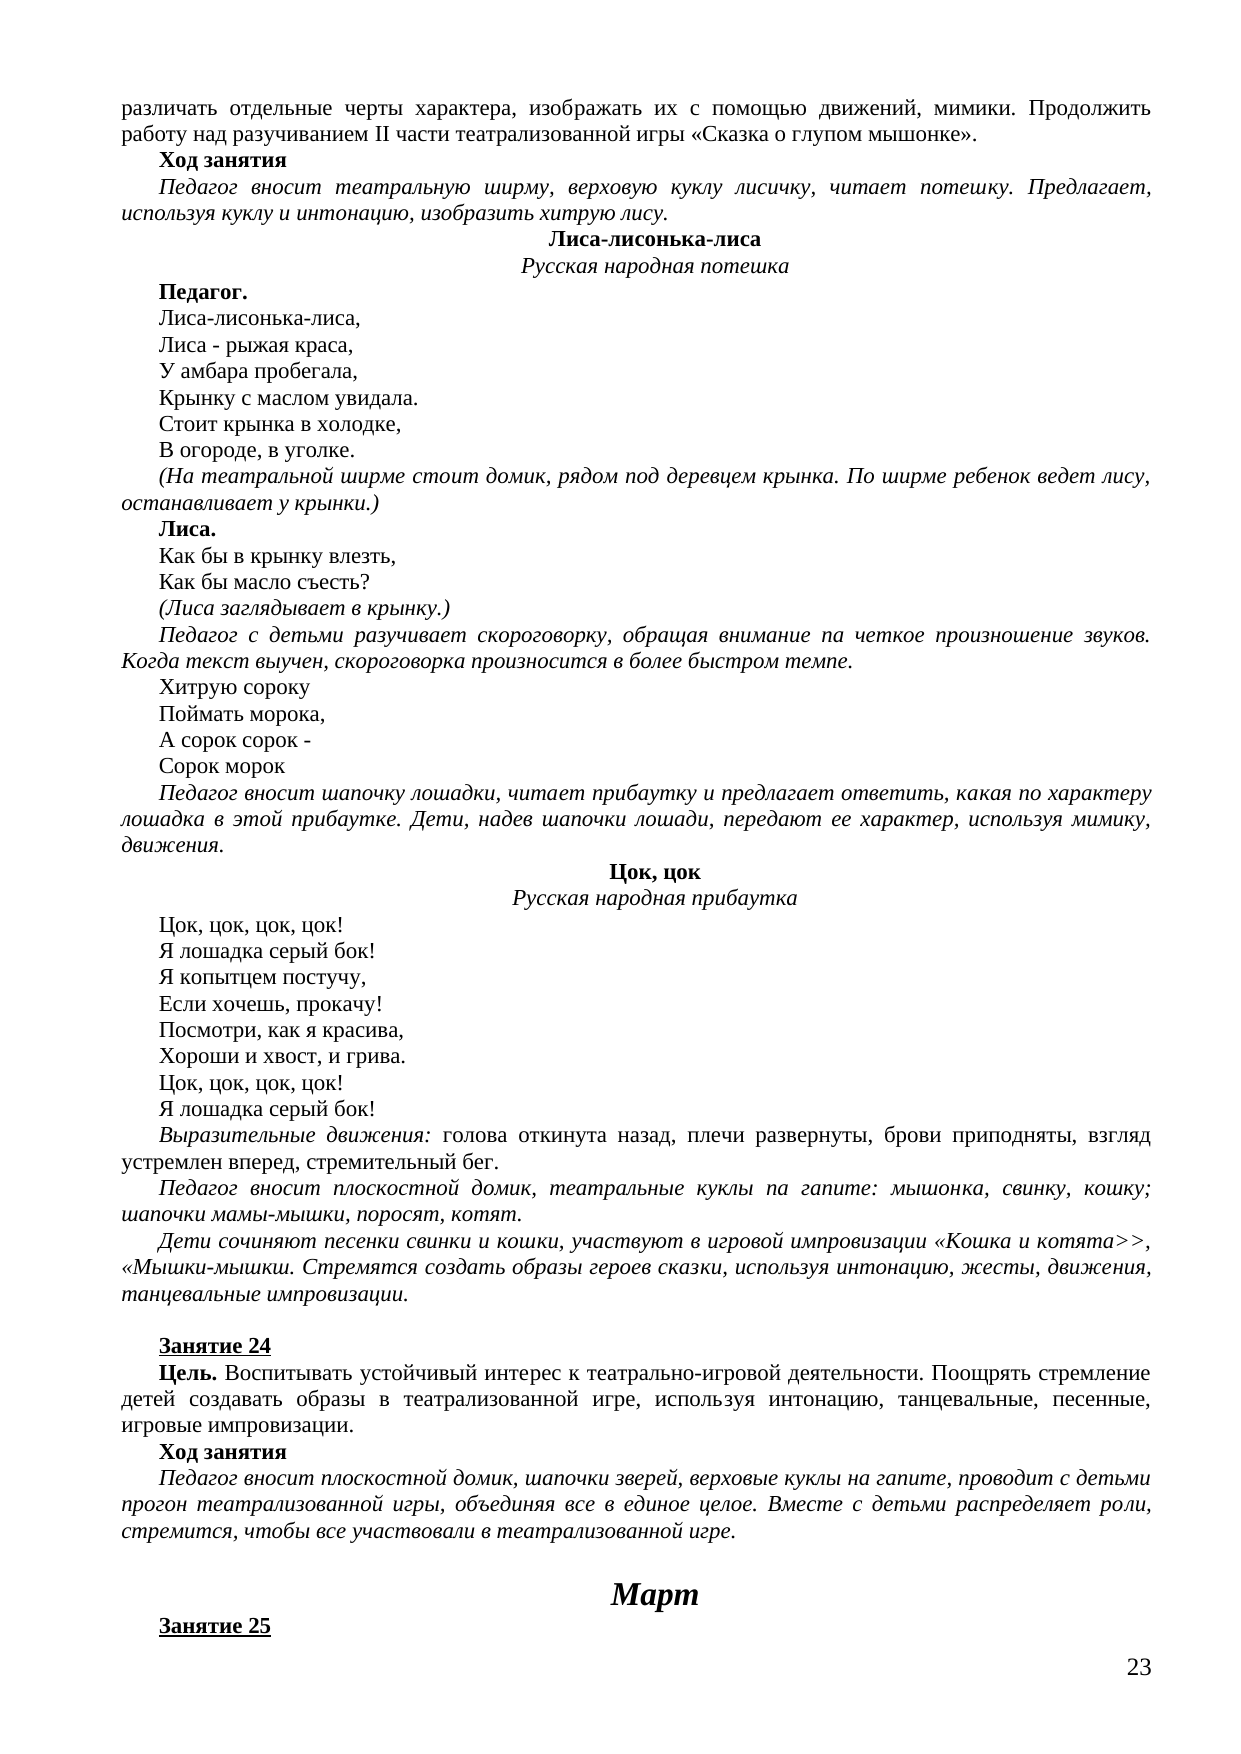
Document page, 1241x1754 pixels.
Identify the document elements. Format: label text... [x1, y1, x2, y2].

text Дети сочиняют песенки свинки и кошки, участвуют в игровой импровизации «Кошка и котята>>, «Мышки-мышкш. Стремятся создать образы героев сказки, используя интонацию, жесты, движения, танцевальные импровизации. [121, 1227, 1152, 1306]
text (Лиса заглядывает в крынку.) [121, 594, 1152, 621]
text Выразительные движения: голова откинута назад, плечи развернуты, брови приподняты, взгляд устремлен вперед, стремительный бег. [121, 1121, 1152, 1174]
text Педагог вносит театральную ширму, верховую куклу лисичку, читает потешку. Предлагает, используя куклу и интонацию, изобразить хитрую лису. [121, 173, 1152, 225]
text Если хочешь, прокачу! [121, 990, 1152, 1016]
text Занятие 24 [121, 1332, 1152, 1359]
text Как бы в крынку влезть, [121, 542, 1152, 568]
text Педагог вносит шапочку лошадки, читает прибаутку и предлагает ответить, какая по характеру лошадка в этой прибаутке. Дети, надев шапочки лошади, передают ее характер, используя мимику, движения. [121, 779, 1152, 858]
text Я лошадка серый бок! [121, 1095, 1152, 1121]
text Как бы масло съесть? [121, 568, 1152, 594]
text Лиса-лисонька-лиса [121, 225, 1152, 252]
text Ход занятия [121, 146, 1152, 173]
text Цель. Воспитывать устойчивый интерес к театрально-игровой деятельности. Поощрять стремление детей создавать образы в театрализованной игре, используя интонацию, танцевальные, песенные, игровые импровизации. [121, 1359, 1152, 1438]
text У амбара пробегала, [121, 357, 1152, 383]
text Цок, цок, цок, цок! [121, 911, 1152, 937]
text (На театральной ширме стоит домик, рядом под деревцем крынка. По ширме ребенок ведет лису, останавливает у крынки.) [121, 463, 1152, 515]
text Я копытцем постучу, [121, 963, 1152, 990]
text Занятие 25 [121, 1613, 1152, 1639]
text Сорок морок [121, 752, 1152, 779]
text Хороши и хвост, и грива. [121, 1042, 1152, 1069]
text Педагог вносит плоскостной домик, театральные куклы па гапите: мышонка, свинку, кошку; шапочки мамы-мышки, поросят, котят. [121, 1174, 1152, 1227]
text Крынку с маслом увидала. [121, 383, 1152, 410]
text Цок, цок [121, 858, 1152, 884]
text А сорок сорок - [121, 726, 1152, 752]
text Хитрую сороку [121, 673, 1152, 700]
text Я лошадка серый бок! [121, 937, 1152, 963]
text В огороде, в уголке. [121, 436, 1152, 463]
text Стоит крынка в холодке, [121, 410, 1152, 436]
text Педагог вносит плоскостной домик, шапочки зверей, верховые куклы на гапите, проводит с детьми прогон театрализованной игры, объединяя все в единое целое. Вместе с детьми распределяет роли, стремится, чтобы все участвовали в театрализованной игре. [121, 1464, 1152, 1543]
text Ход занятия [121, 1438, 1152, 1464]
text Русская народная потешка [121, 252, 1152, 278]
text Цок, цок, цок, цок! [121, 1069, 1152, 1095]
text Лиса-лисонька-лиса, [121, 304, 1152, 331]
text Лиса. [121, 515, 1152, 542]
text Русская народная прибаутка [121, 884, 1152, 911]
text Педагог. [121, 278, 1152, 304]
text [121, 94, 1152, 146]
text Посмотри, как я красива, [121, 1016, 1152, 1042]
text Март [121, 1574, 1152, 1613]
text Педагог с детьми разучивает скороговорку, обращая внимание па четкое произношение звуков. Когда текст выучен, скороговорка произносится в более быстром темпе. [121, 621, 1152, 673]
text Лиса - рыжая краса, [121, 331, 1152, 357]
text Поймать морока, [121, 700, 1152, 726]
